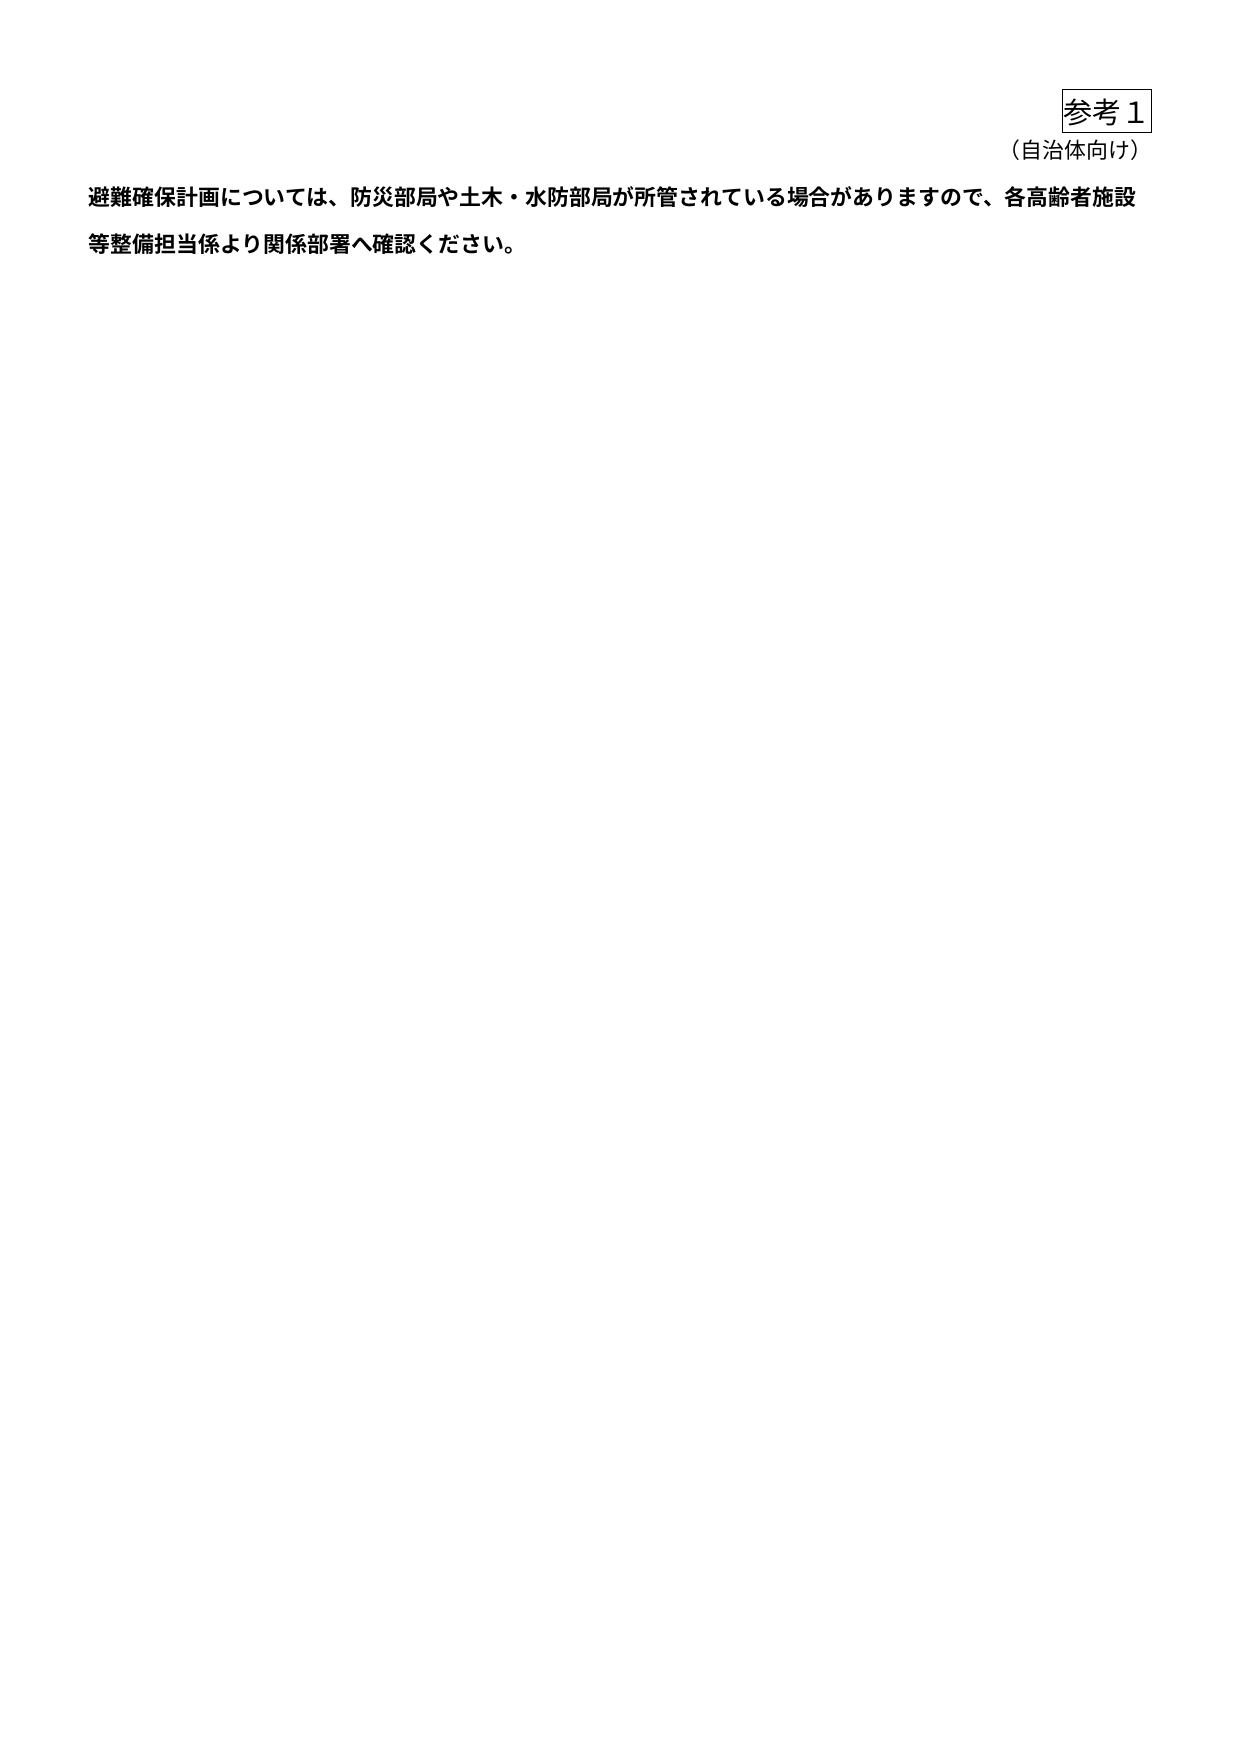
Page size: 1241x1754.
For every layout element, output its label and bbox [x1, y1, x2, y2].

text [89, 180, 1152, 259]
